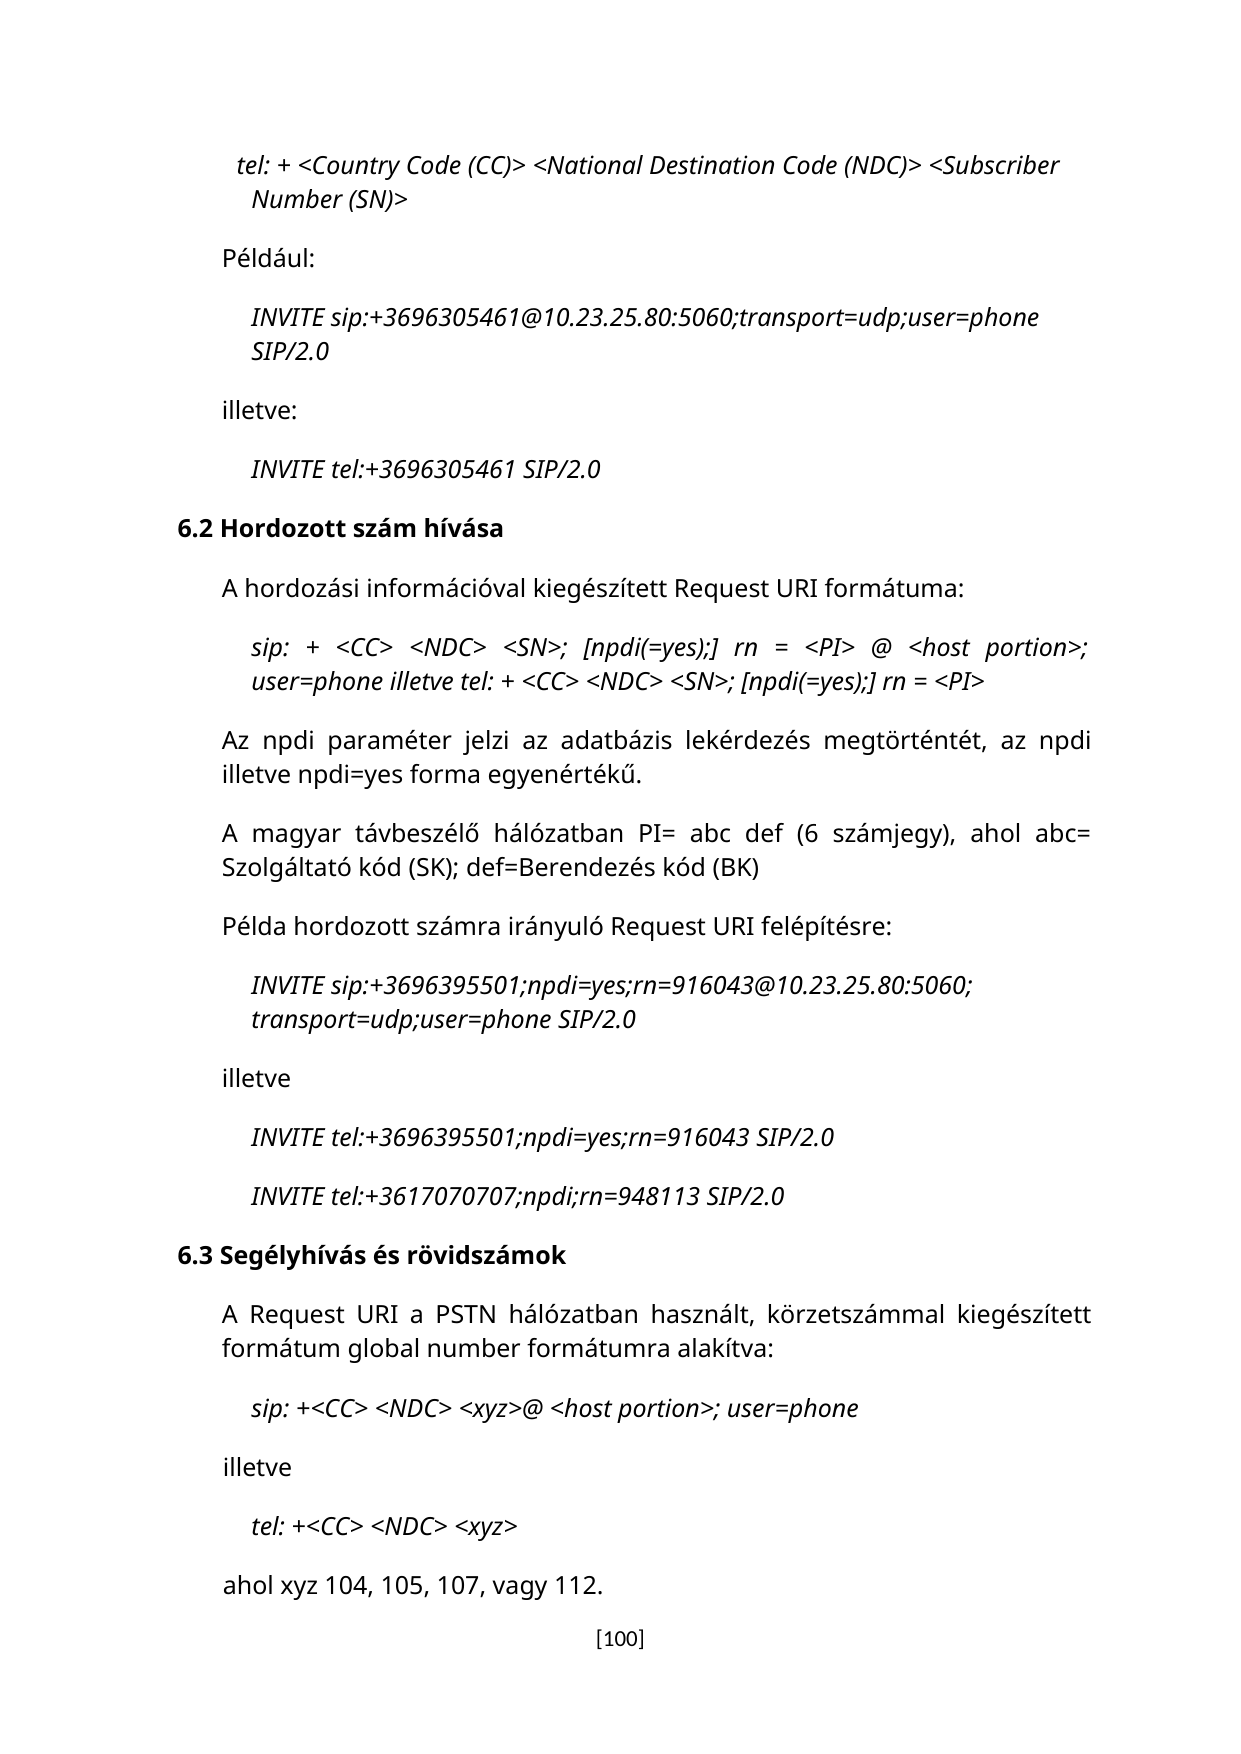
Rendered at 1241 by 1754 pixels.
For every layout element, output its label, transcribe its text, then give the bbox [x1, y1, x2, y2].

subtitle 6.2 Hordozott szám hívása [177, 511, 1092, 545]
text illetve: [222, 393, 1092, 427]
text sip: + <CC> <NDC> <SN>; [npdi(=yes);] rn = <PI> @ <host portion>; user=phone illetve tel: + <CC> <NDC> <SN>; [npdi(=yes);] rn = <PI> [251, 629, 1092, 697]
text illetve [223, 1449, 1092, 1483]
text Példa hordozott számra irányuló Request URI felépítésre: [222, 909, 1092, 943]
text sip: +<CC> <NDC> <xyz>@ <host portion>; user=phone [251, 1390, 1092, 1424]
text Az npdi paraméter jelzi az adatbázis lekérdezés megtörténtét, az npdi illetve npdi=yes forma egyenértékű. [222, 722, 1092, 791]
text INVITE tel:+3617070707;npdi;rn=948113 SIP/2.0 [251, 1179, 1092, 1213]
text tel: +<CC> <NDC> <xyz> [251, 1508, 1092, 1542]
subtitle 6.3 Segélyhívás és rövidszámok [177, 1238, 1092, 1272]
text ahol xyz 104, 105, 107, vagy 112. [223, 1567, 1092, 1601]
text Például: [222, 241, 1092, 275]
text A hordozási információval kiegészített Request URI formátuma: [222, 570, 1092, 604]
text tel: + <Country Code (CC)> <National Destination Code (NDC)> <Subscriber Number (SN)> [236, 148, 1092, 216]
text illetve [222, 1061, 1092, 1095]
text A magyar távbeszélő hálózatban PI= abc def (6 számjegy), ahol abc= Szolgáltató kód (SK); def=Berendezés kód (BK) [222, 816, 1092, 884]
text A Request URI a PSTN hálózatban használt, körzetszámmal kiegészített formátum global number formátumra alakítva: [222, 1297, 1092, 1365]
text INVITE tel:+3696395501;npdi=yes;rn=916043 SIP/2.0 [251, 1120, 1092, 1154]
text INVITE tel:+3696305461 SIP/2.0 [251, 452, 1092, 486]
text INVITE sip:+3696395501;npdi=yes;rn=916043@10.23.25.80:5060; transport=udp;user=phone SIP/2.0 [251, 968, 1092, 1036]
text INVITE sip:+3696305461@10.23.25.80:5060;transport=udp;user=phone SIP/2.0 [251, 300, 1092, 368]
